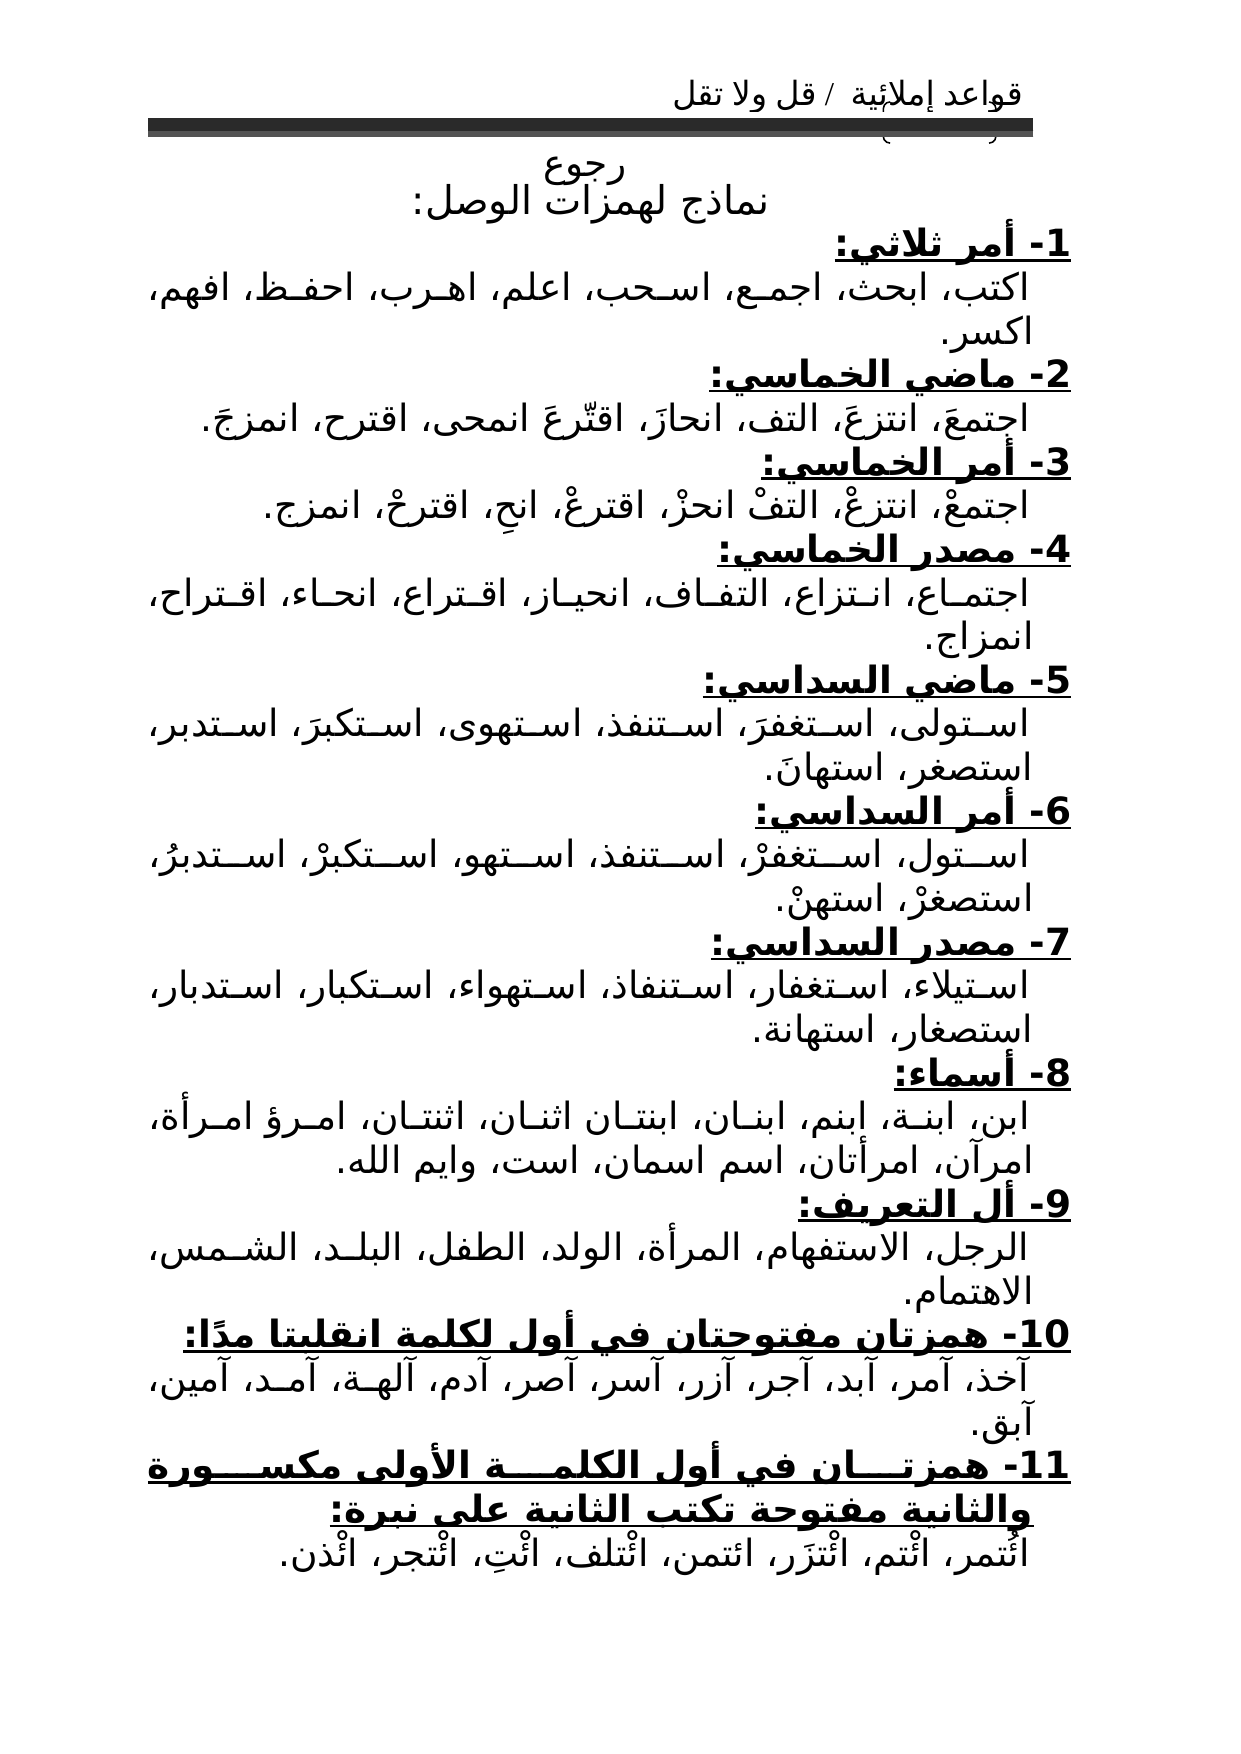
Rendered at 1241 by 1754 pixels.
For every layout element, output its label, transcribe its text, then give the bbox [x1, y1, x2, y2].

text 9- أل التعريف: [148, 1182, 1071, 1226]
text رجوع [148, 148, 1033, 184]
text آخذ، آمر، آبد، آجر، آزر، آسر، آصر، آدم، آلهة، آمد، آمين، آبق. [148, 1357, 1033, 1444]
text نماذج لهمزات الوصل: [148, 184, 514, 222]
text 7- مصدر السداسي: [148, 920, 1071, 964]
text اجتمعَ، انتزعَ، التف، انحازَ، اقتّرعَ انمحى، اقترح، انمزجَ. [148, 397, 1033, 440]
text 5- ماضي السداسي: [148, 658, 1071, 702]
text اجتمعْ، انتزعْ، التفْ انحزْ، اقترعْ، انحِ، اقترحْ، انمزج. [148, 484, 1033, 527]
text 8- أسماء: [148, 1051, 1071, 1095]
text استول، استغفرْ، استنفذ، استهو، استكبرْ، استدبرُ، استصغرْ، استهنْ. [148, 833, 1033, 920]
text 4- مصدر الخماسي: [148, 527, 1071, 571]
text اكتب، ابحث، اجمع، اسحب، اعلم، اهرب، احفظ، افهم، اكسر. [148, 266, 1033, 353]
text 6- أمر السداسي: [148, 789, 1071, 833]
text الرجل، الاستفهام، المرأة، الولد، الطفل، البلد، الشمس، الاهتمام. [148, 1226, 1033, 1313]
text اجتماع، انتزاع، التفاف، انحياز، اقتراع، انحاء، اقتراح، انمزاج. [148, 571, 1033, 658]
text ائُتمر، ائْتم، ائْتزَر، ائتمن، ائْتلف، ائْتِ، ائْتجر، ائْذن. [148, 1531, 1033, 1575]
text 11- همزتان في أول الكلمة الأولى مكسورة والثانية مفتوحة تكتب الثانية على نبرة: [148, 1444, 1071, 1481]
text نماذج لهمزات الوصل: [498, 184, 660, 222]
text 10- همزتان مفتوحتان في أول لكلمة انقلبتا مدًا: [148, 1313, 1071, 1357]
text نماذج لهمزات الوصل: [650, 184, 1033, 222]
text ابن، ابنة، ابنم، ابنان، ابنتان اثنان، اثنتان، امرؤ امرأة، امرآن، امرأتان، اسم اسمان، است، وايم الله. [148, 1095, 1033, 1182]
text استولى، استغفرَ، استنفذ، استهوى، استكبرَ، استدبر، استصغر، استهانَ. [148, 702, 1033, 789]
text 11- همزتان في أول الكلمة الأولى مكسورة والثانية مفتوحة تكتب الثانية على نبرة: [148, 1484, 1071, 1531]
text 1- أمر ثلاثي: [148, 222, 1071, 266]
text 2- ماضي الخماسي: [148, 353, 1071, 397]
text 3- أمر الخماسي: [148, 440, 1071, 484]
text استيلاء، استغفار، استنفاذ، استهواء، استكبار، استدبار، استصغار، استهانة. [148, 964, 1033, 1051]
